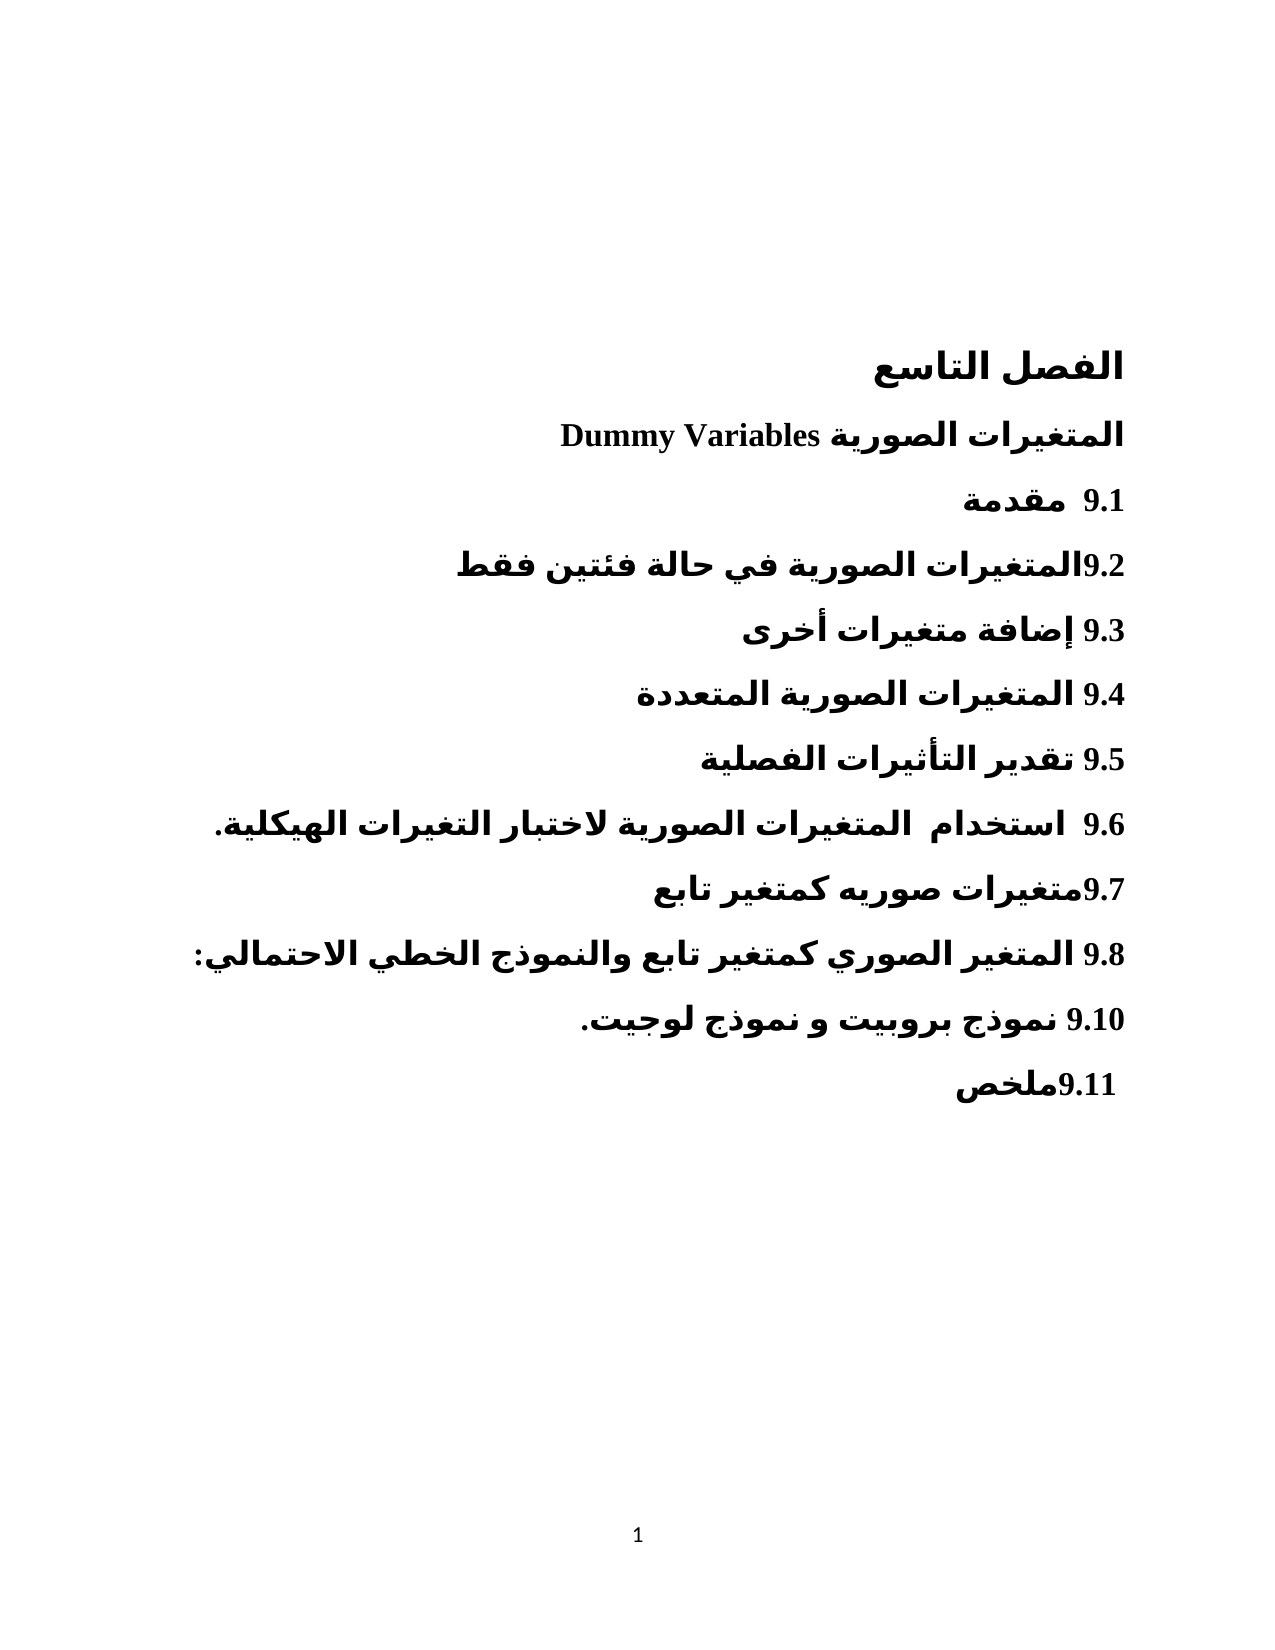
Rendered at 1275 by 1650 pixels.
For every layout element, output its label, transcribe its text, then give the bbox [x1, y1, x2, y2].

text 9.10 نموذج بروبيت و نموذج لوجيت. [150, 999, 1125, 1037]
text 9.1 مقدمة [150, 480, 1125, 518]
text 9.6 استخدام المتغيرات الصورية لاختبار التغيرات الهيكلية. [150, 804, 1125, 843]
text 9.2المتغيرات الصورية في حالة فئتين فقط [150, 545, 1125, 583]
text 9.5 تقدير التأثيرات الفصلية [150, 739, 1125, 778]
text 9.3 إضافة متغيرات أخرى [150, 610, 1125, 648]
text 9.8 المتغير الصوري كمتغير تابع والنموذج الخطي الاحتمالي: [150, 934, 1125, 973]
text 9.7متغيرات صوريه كمتغير تابع [150, 869, 1125, 908]
text المتغيرات الصورية Dummy Variables [150, 415, 1125, 453]
text 9.11ملخص [150, 1064, 1125, 1102]
text 9.4 المتغيرات الصورية المتعددة [150, 675, 1125, 713]
text الفصل التاسع [150, 345, 1125, 388]
